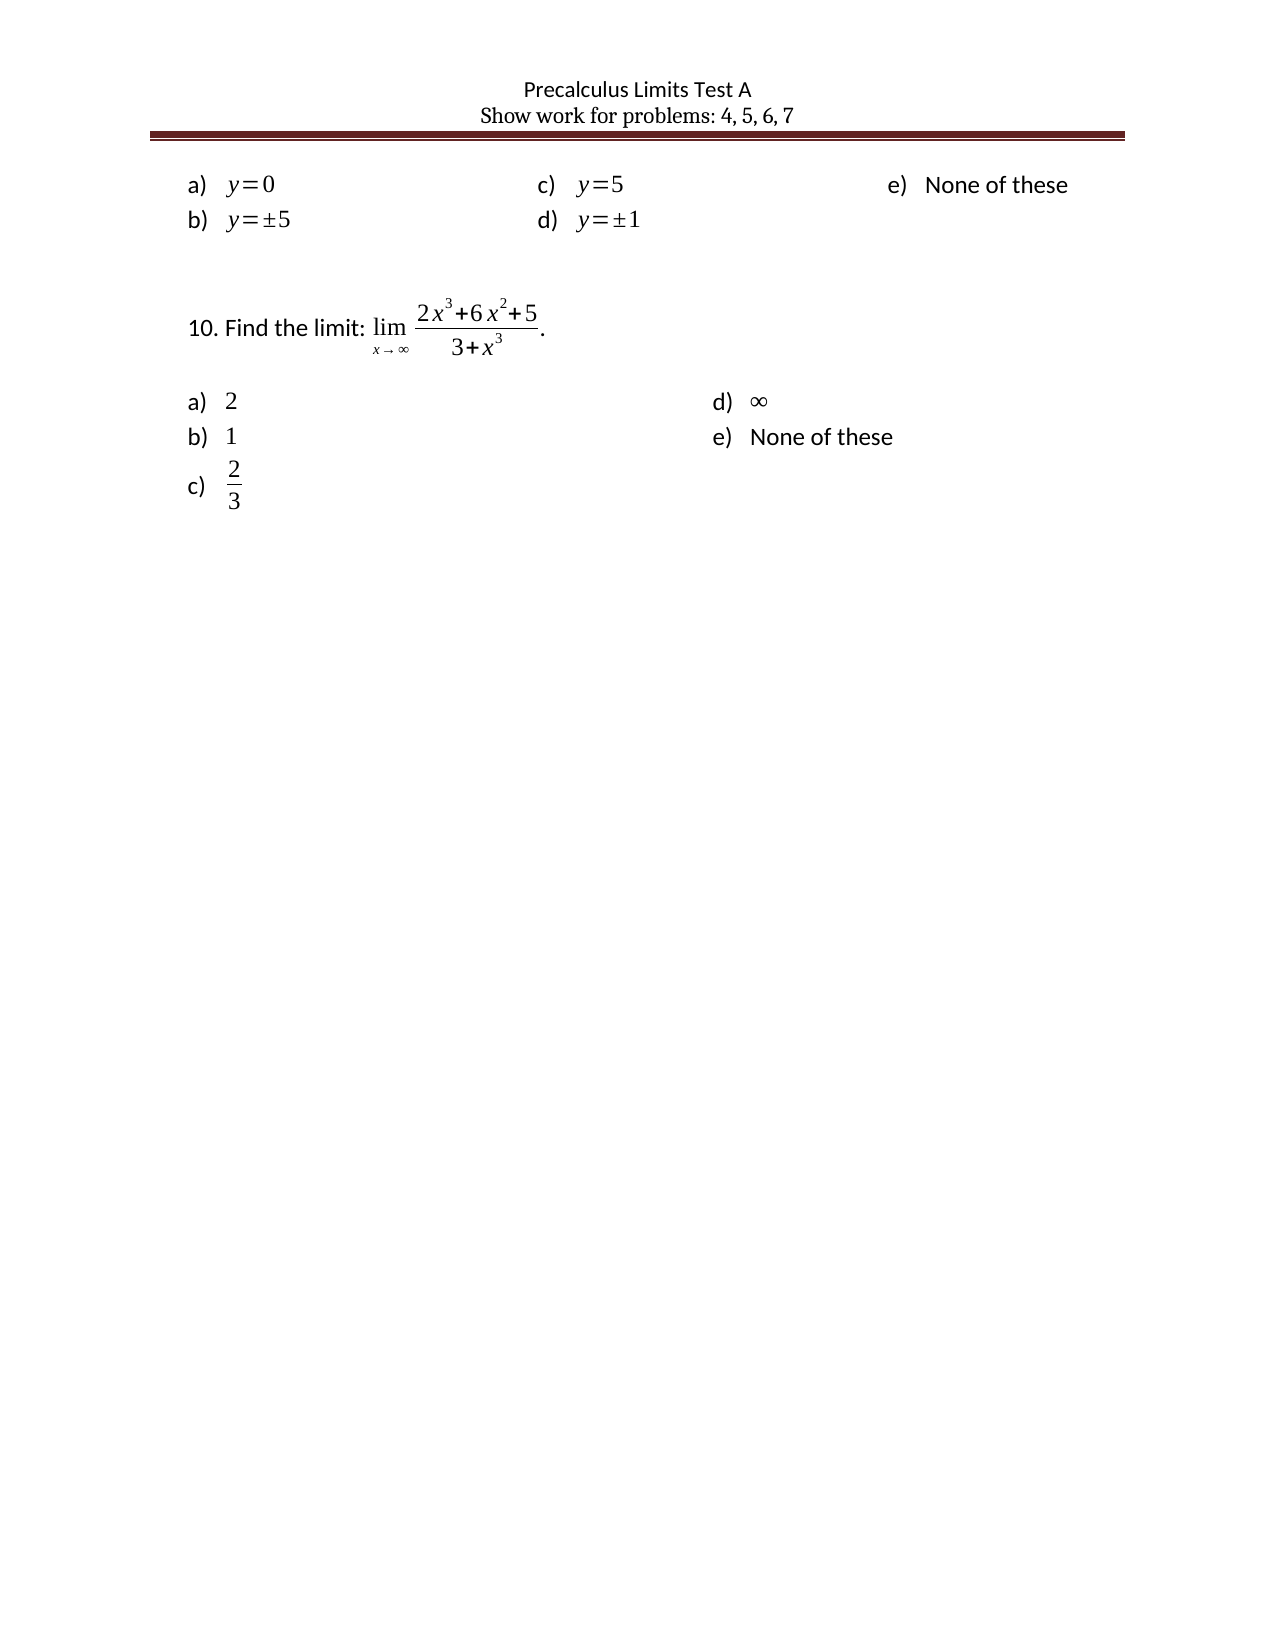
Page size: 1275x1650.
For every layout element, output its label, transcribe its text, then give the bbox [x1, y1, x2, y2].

list Find the limit: . [187, 295, 1125, 361]
list None of these [887, 169, 1125, 199]
list None of these [712, 421, 1125, 452]
